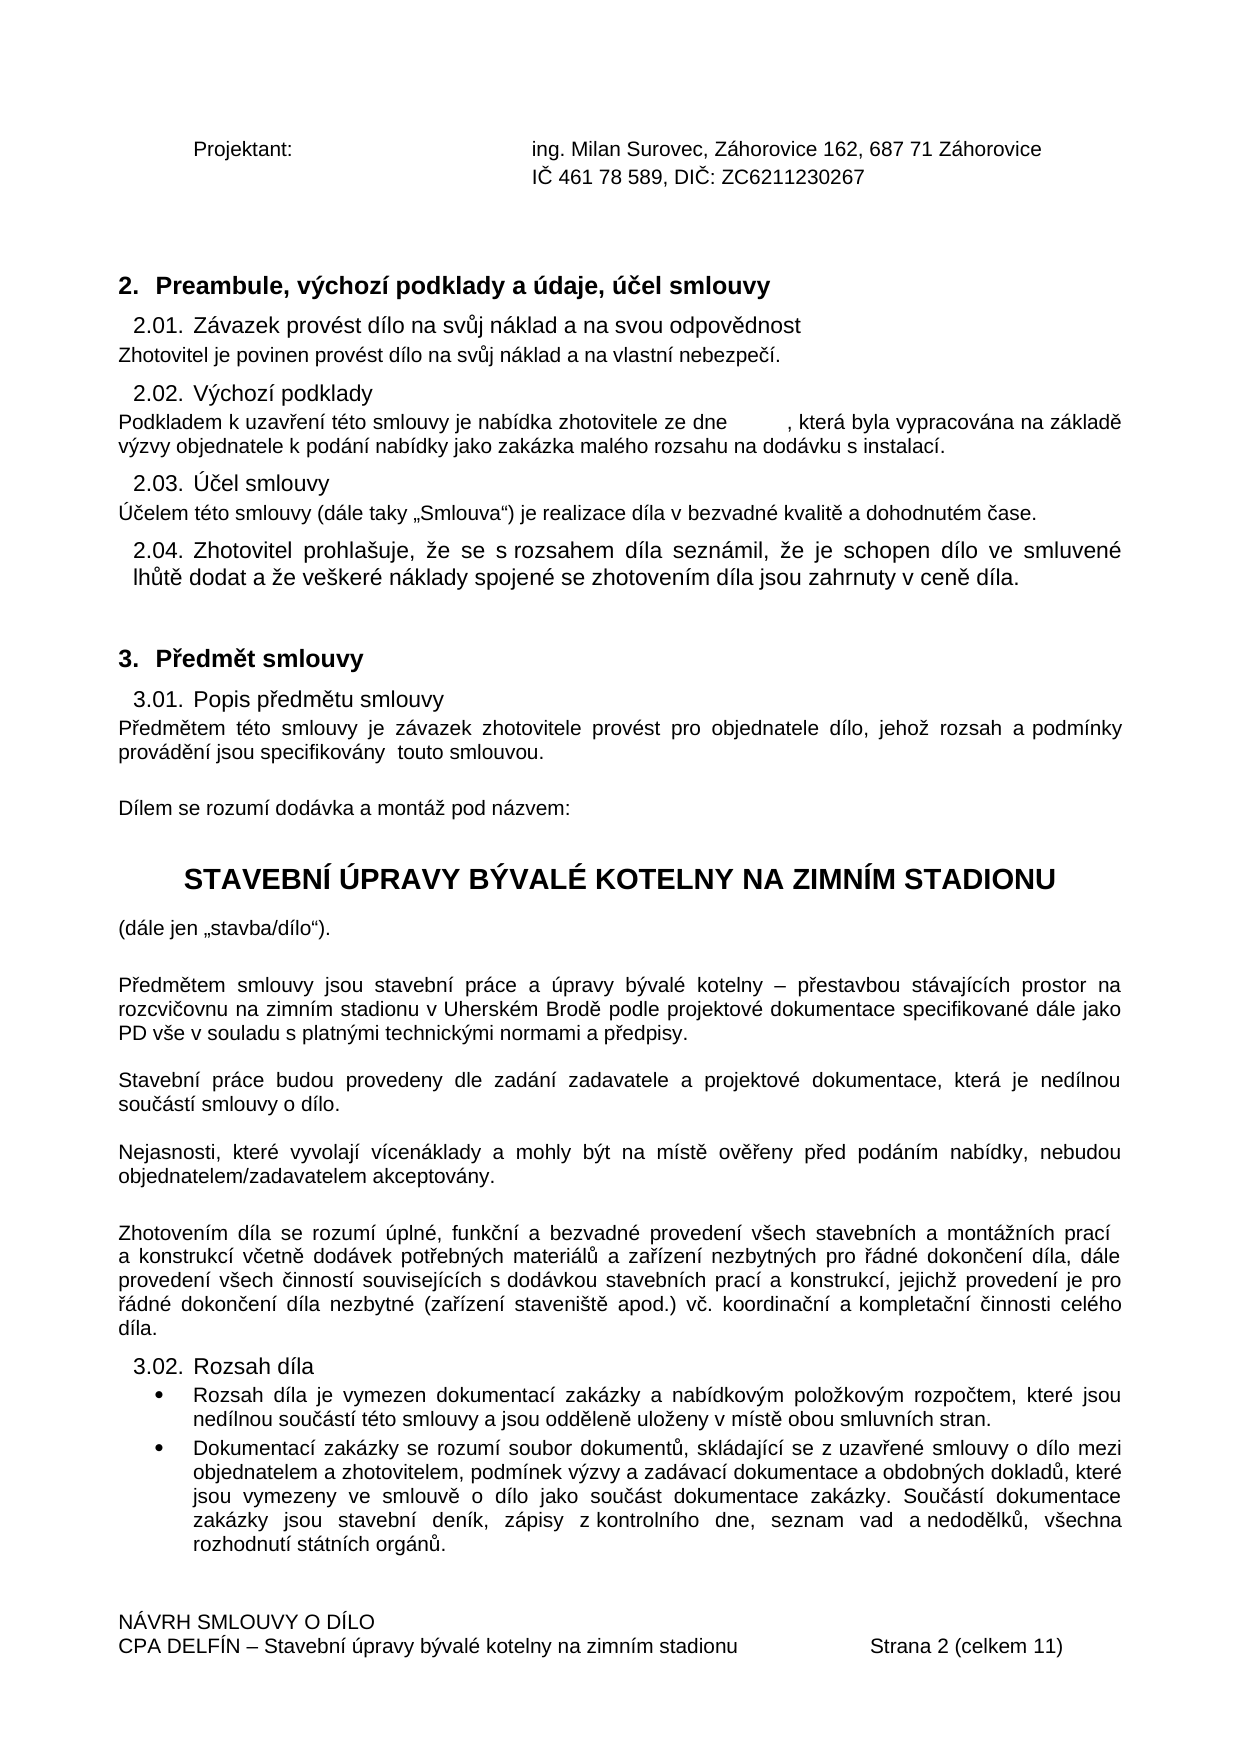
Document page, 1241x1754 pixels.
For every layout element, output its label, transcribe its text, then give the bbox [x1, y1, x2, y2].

subtitle Preambule, výchozí podklady a údaje, účel smlouvy [118, 271, 1122, 300]
title STAVEBNÍ ÚPRAVY BÝVALÉ KOTELNY NA ZIMNÍM STADIONU [118, 862, 1122, 895]
subtitle Popis předmětu smlouvy [133, 686, 1122, 712]
subtitle Rozsah díla [133, 1353, 1122, 1379]
subtitle Dílem se rozumí dodávka a montáž pod názvem: [118, 796, 1122, 820]
text Nejasnosti, které vyvolají vícenáklady a mohly být na místě ověřeny před podáním nabídky, nebudou objednatelem/zadavatelem akceptovány. [118, 1140, 1122, 1188]
text Účelem této smlouvy (dále taky „Smlouva“) je realizace díla v bezvadné kvalitě a dohodnutém čase. [118, 501, 1122, 525]
text Stavební práce budou provedeny dle zadání zadavatele a projektové dokumentace, která je nedílnou součástí smlouvy o dílo. [118, 1068, 1122, 1116]
subtitle Předmět smlouvy [118, 644, 1122, 673]
text Zhotovitel je povinen provést dílo na svůj náklad a na vlastní nebezpečí. [118, 343, 1122, 367]
text Podkladem k uzavření této smlouvy je nabídka zhotovitele ze dne , která byla vypracována na základě výzvy objednatele k podání nabídky jako zakázka malého rozsahu na dodávku s instalací. [118, 410, 1122, 458]
text Předmětem smlouvy jsou stavební práce a úpravy bývalé kotelny – přestavbou stávajících prostor na rozcvičovnu na zimním stadionu v Uherském Brodě podle projektové dokumentace specifikované dále jako PD vše v souladu s platnými technickými normami a předpisy. [118, 972, 1122, 1044]
text Rozsah díla je vymezen dokumentací zakázky a nabídkovým položkovým rozpočtem, které jsou nedílnou součástí této smlouvy a jsou odděleně uloženy v místě obou smluvních stran. [155, 1383, 1122, 1431]
subtitle Výchozí podklady [133, 379, 1122, 406]
subtitle Zhotovitel prohlašuje, že se s rozsahem díla seznámil, že je schopen dílo ve smluvené lhůtě dodat a že veškeré náklady spojené se zhotovením díla jsou zahrnuty v ceně díla. [133, 537, 1122, 590]
text Dokumentací zakázky se rozumí soubor dokumentů, skládající se z uzavřené smlouvy o dílo mezi objednatelem a zhotovitelem, podmínek výzvy a zadávací dokumentace a obdobných dokladů, které jsou vymezeny ve smlouvě o dílo jako součást dokumentace zakázky. Součástí dokumentace zakázky jsou stavební deník, zápisy z kontrolního dne, seznam vad a nedodělků, všechna rozhodnutí státních orgánů. [155, 1435, 1122, 1555]
text (dále jen „stavba/dílo“). [118, 916, 1122, 940]
text Zhotovením díla se rozumí úplné, funkční a bezvadné provedení všech stavebních a montážních prací a konstrukcí včetně dodávek potřebných materiálů a zařízení nezbytných pro řádné dokončení díla, dále provedení všech činností souvisejících s dodávkou stavebních prací a konstrukcí, jejichž provedení je pro řádné dokončení díla nezbytné (zařízení staveniště apod.) vč. koordinační a kompletační činnosti celého díla. [118, 1220, 1122, 1340]
text Předmětem této smlouvy je závazek zhotovitele provést pro objednatele dílo, jehož rozsah a podmínky provádění jsou specifikovány touto smlouvou. [118, 716, 1122, 764]
text IČ 461 78 589, DIČ: ZC6211230267 [193, 165, 1122, 189]
subtitle Účel smlouvy [133, 470, 1122, 497]
text Projektant: ing. Milan Surovec, Záhorovice 162, 687 71 Záhorovice [193, 137, 1122, 161]
subtitle Závazek provést dílo na svůj náklad a na svou odpovědnost [133, 312, 1122, 339]
